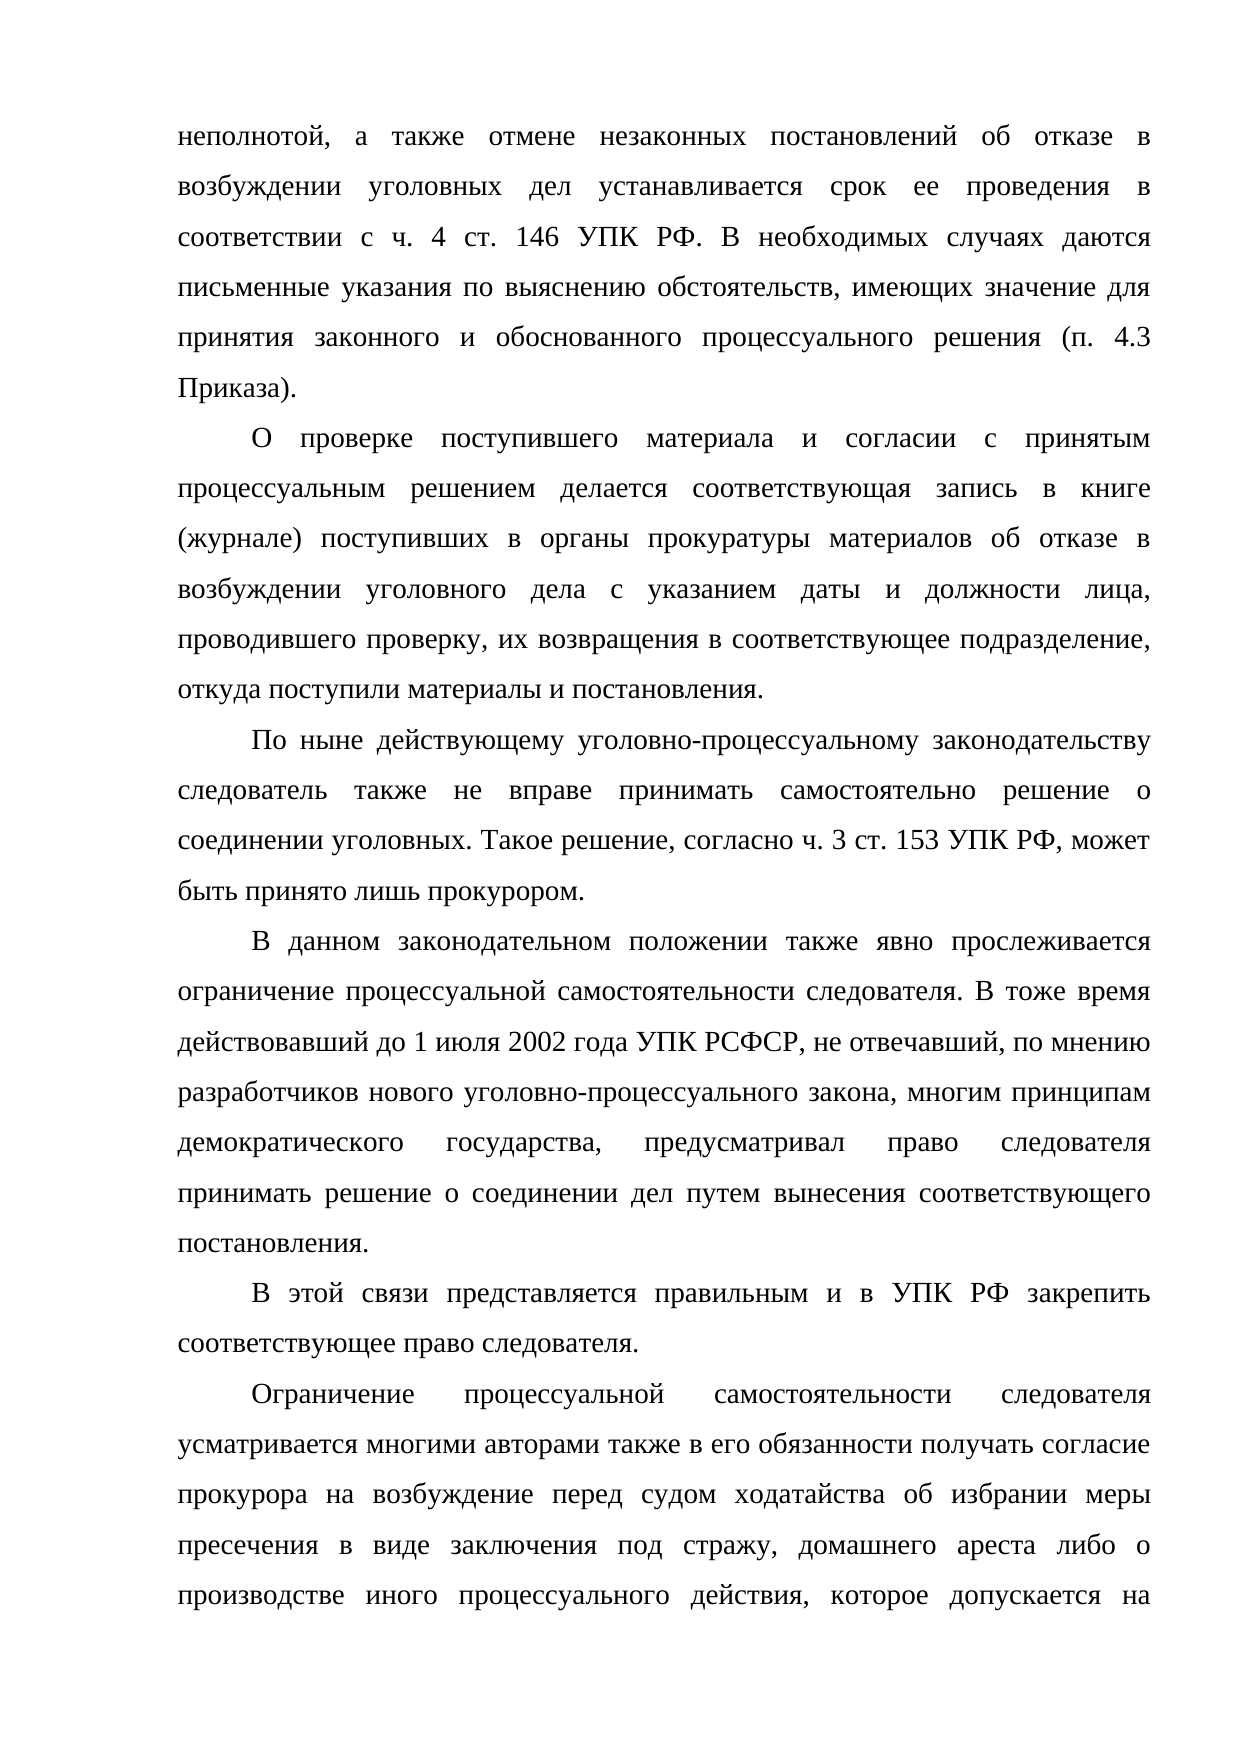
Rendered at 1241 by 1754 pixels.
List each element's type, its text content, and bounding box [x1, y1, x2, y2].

text О проверке поступившего материала и согласии с принятым процессуальным решением делается соответствующая запись в книге (журнале) поступивших в органы прокуратуры материалов об отказе в возбуждении уголовного дела с указанием даты и должности лица, проводившего проверку, их возвращения в соответствующее подразделение, откуда поступили материалы и постановления. [177, 420, 1152, 705]
text В этой связи представляется правильным и в УПК РФ закрепить соответствующее право следователя. [177, 1275, 1152, 1359]
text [177, 118, 1152, 403]
text По ныне действующему уголовно-процессуальному законодательству следователь также не вправе принимать самостоятельно решение о соединении уголовных. Такое решение, согласно ч. 3 ст. 153 УПК РФ, может быть принято лишь прокурором. [177, 722, 1152, 906]
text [177, 1376, 1152, 1611]
text В данном законодательном положении также явно прослеживается ограничение процессуальной самостоятельности следователя. В тоже время действовавший до 1 июля 2002 года УПК РСФСР, не отвечавший, по мнению разработчиков нового уголовно-процессуального закона, многим принципам демократического государства, предусматривал право следователя принимать решение о соединении дел путем вынесения соответствующего постановления. [177, 923, 1152, 1258]
